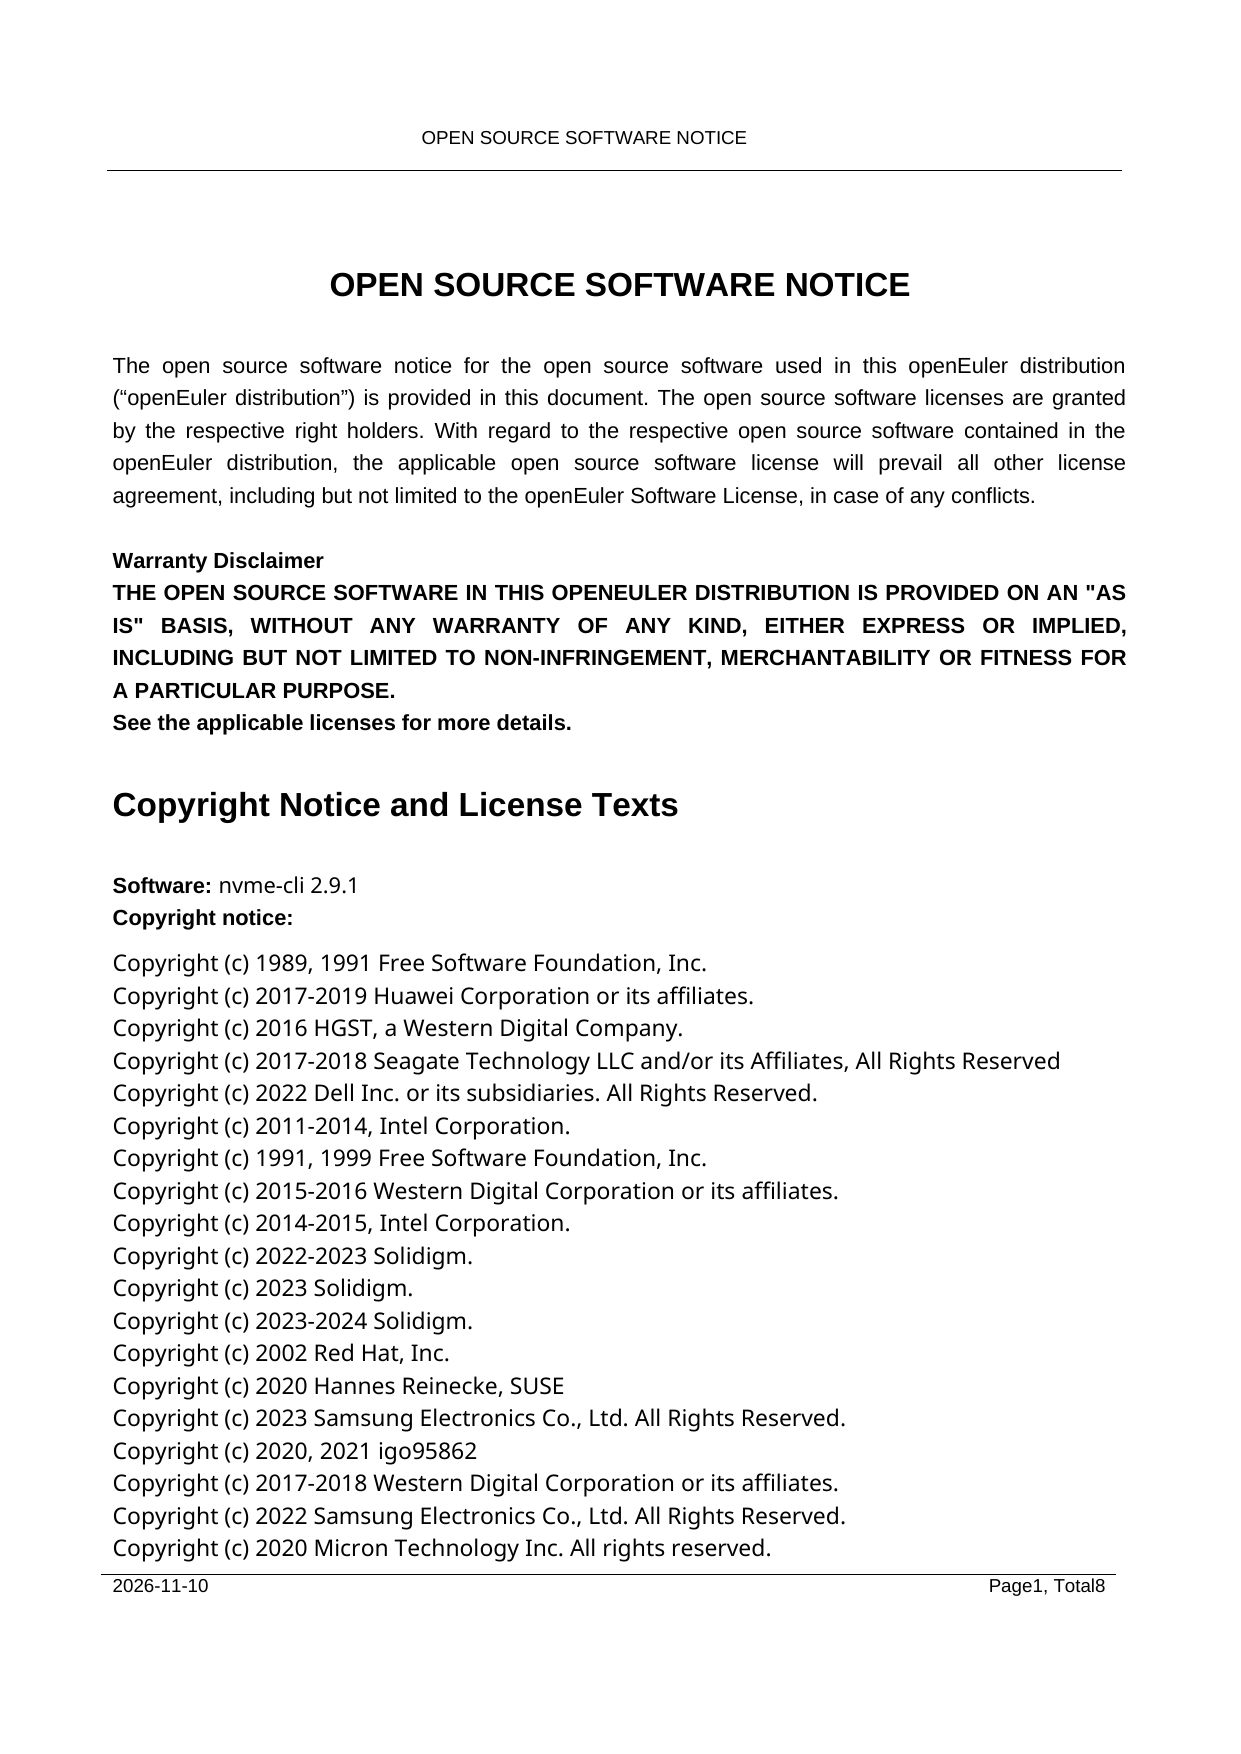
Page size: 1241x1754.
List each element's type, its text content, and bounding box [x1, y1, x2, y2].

text The open source software notice for the open source software used in this openEuler distribution (“openEuler distribution”) is provided in this document. The open source software licenses are granted by the respective right holders. With regard to the respective open source software contained in the openEuler distribution, the applicable open source software license will prevail all other license agreement, including but not limited to the openEuler Software License, in case of any conflicts. [112, 349, 1128, 511]
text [112, 947, 1128, 1564]
text Warranty Disclaimer [112, 544, 1128, 576]
text Copyright Notice and License Texts [112, 771, 1128, 836]
title Software: nvme-cli 2.9.1 [112, 869, 1128, 901]
text OPEN SOURCE SOFTWARE NOTICE [112, 251, 1128, 316]
text THE OPEN SOURCE SOFTWARE IN THIS OPENEULER DISTRIBUTION IS PROVIDED ON AN "AS IS" BASIS, WITHOUT ANY WARRANTY OF ANY KIND, EITHER EXPRESS OR IMPLIED, INCLUDING BUT NOT LIMITED TO NON-INFRINGEMENT, MERCHANTABILITY OR FITNESS FOR A PARTICULAR PURPOSE. See the applicable licenses for more details. [112, 576, 1128, 739]
text Copyright notice: [112, 901, 1128, 934]
